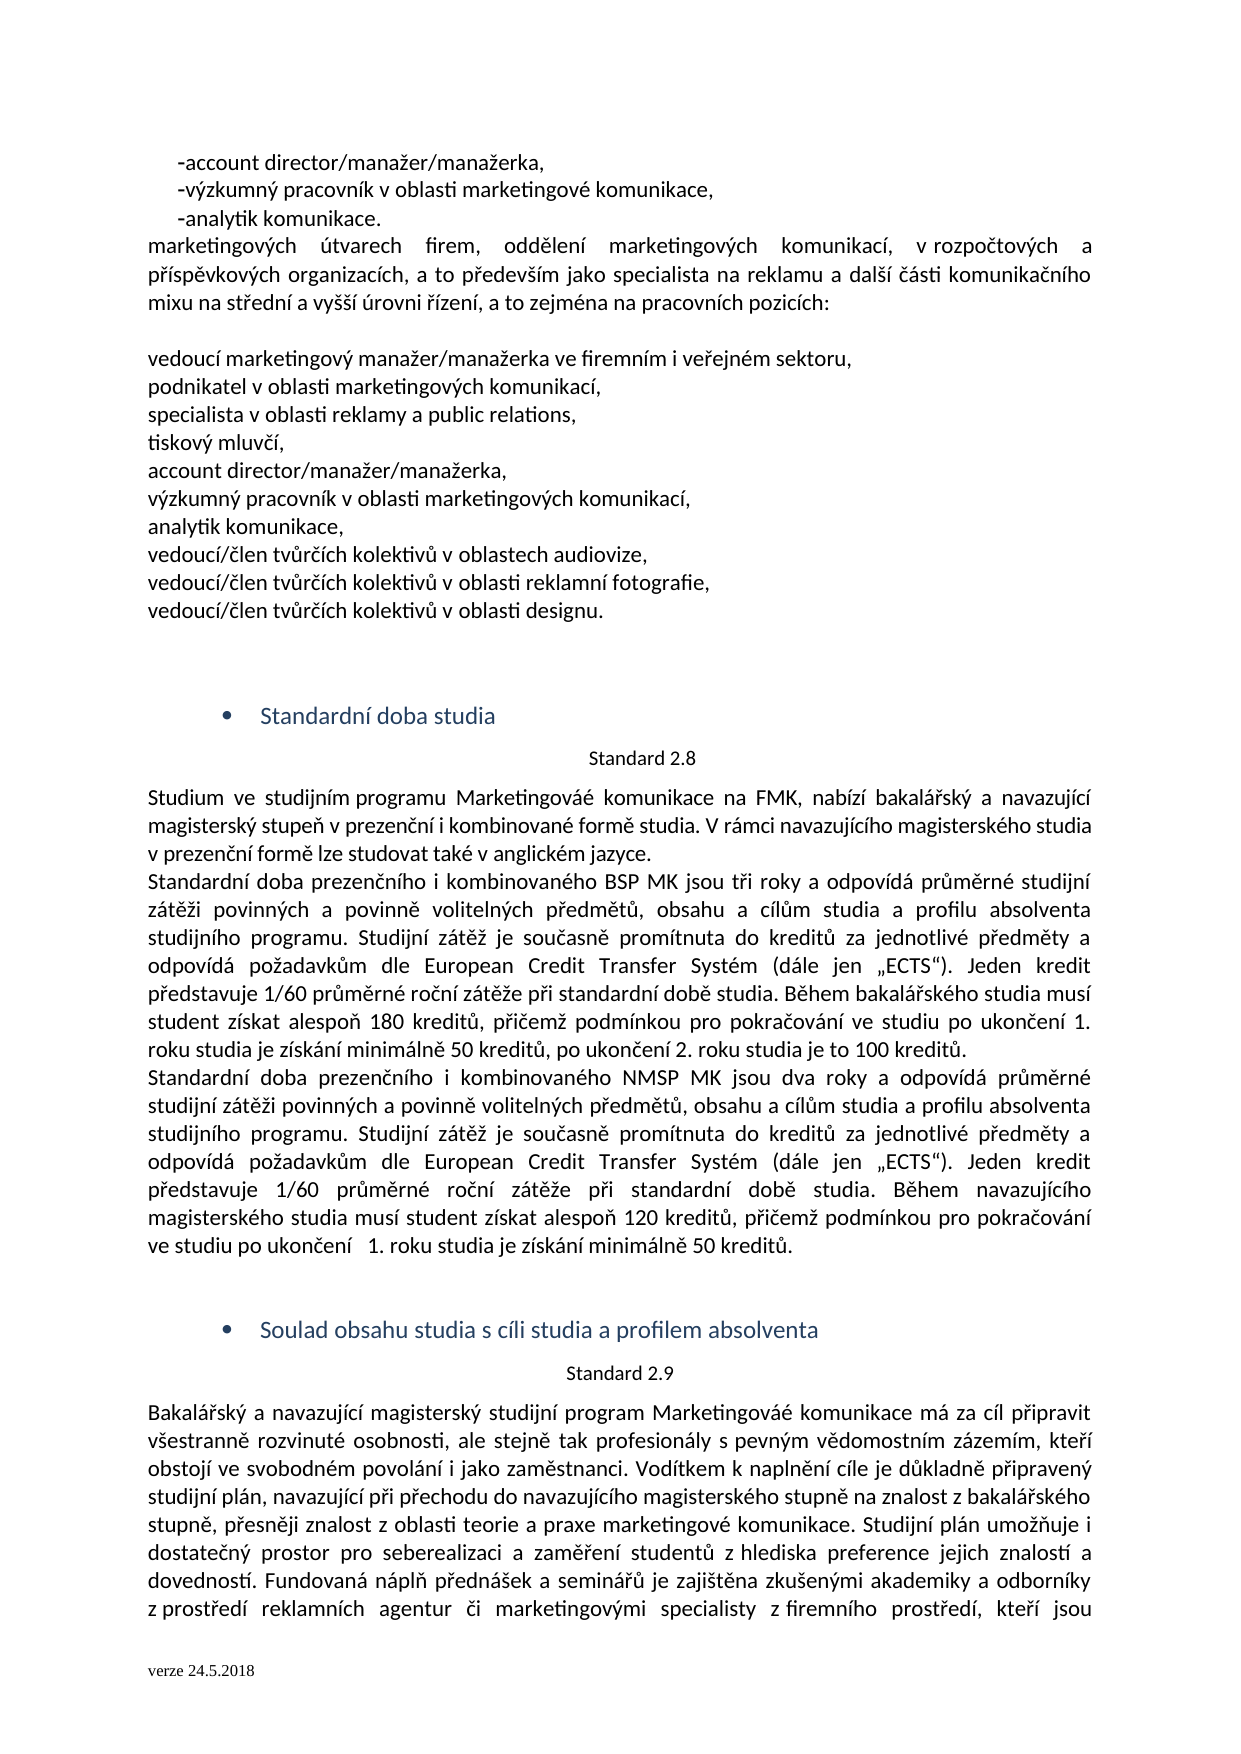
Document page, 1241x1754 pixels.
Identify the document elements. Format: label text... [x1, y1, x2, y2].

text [148, 1398, 1093, 1622]
text Standard 2.9 [148, 1360, 1093, 1385]
text Standardní doba prezenčního i kombinovaného NMSP MK jsou dva roky a odpovídá průměrné studijní zátěži povinných a povinně volitelných předmětů, obsahu a cílům studia a profilu absolventa studijního programu. Studijní zátěž je současně promítnuta do kreditů za jednotlivé předměty a odpovídá požadavkům dle European Credit Transfer Systém (dále jen „ECTS“). Jeden kredit představuje 1/60 průměrné roční zátěže při standardní době studia. Během navazujícího magisterského studia musí student získat alespoň 120 kreditů, přičemž podmínkou pro pokračování ve studiu po ukončení 1. roku studia je získání minimálně 50 kreditů. [148, 1063, 1093, 1259]
subtitle Standardní doba studia [223, 700, 1093, 730]
text Studium ve studijním programu Marketingov komunikace na FMK nabízí bakalářský a navazující magisterský stupeň v prezenční i kombinované formě studia. V rámci navazujícího magisterského studia v prezenční formě lze studovat také v anglickém jazyce. [148, 783, 1092, 867]
text Standard 2.8 [192, 745, 1093, 771]
text Standardní doba prezenčního i kombinovaného BSP MK jsou tři roky a odpovídá průměrné studijní zátěži povinných a povinně volitelných předmětů, obsahu a cílům studia a profilu absolventa studijního programu. Studijní zátěž je současně promítnuta do kreditů za jednotlivé předměty a odpovídá požadavkům dle European Credit Transfer Systém (dále jen „ECTS“). Jeden kredit představuje 1/60 průměrné roční zátěže při standardní době studia. Během bakalářského studia musí student získat alespoň 180 kreditů, přičemž podmínkou pro pokračování ve studiu po ukončení 1. roku studia je získání minimálně 50 kreditů, po ukončení 2. roku studia je to 100 kreditů. [148, 867, 1093, 1063]
subtitle Soulad obsahu studia s cíli studia a profilem absolventa [223, 1314, 1093, 1345]
